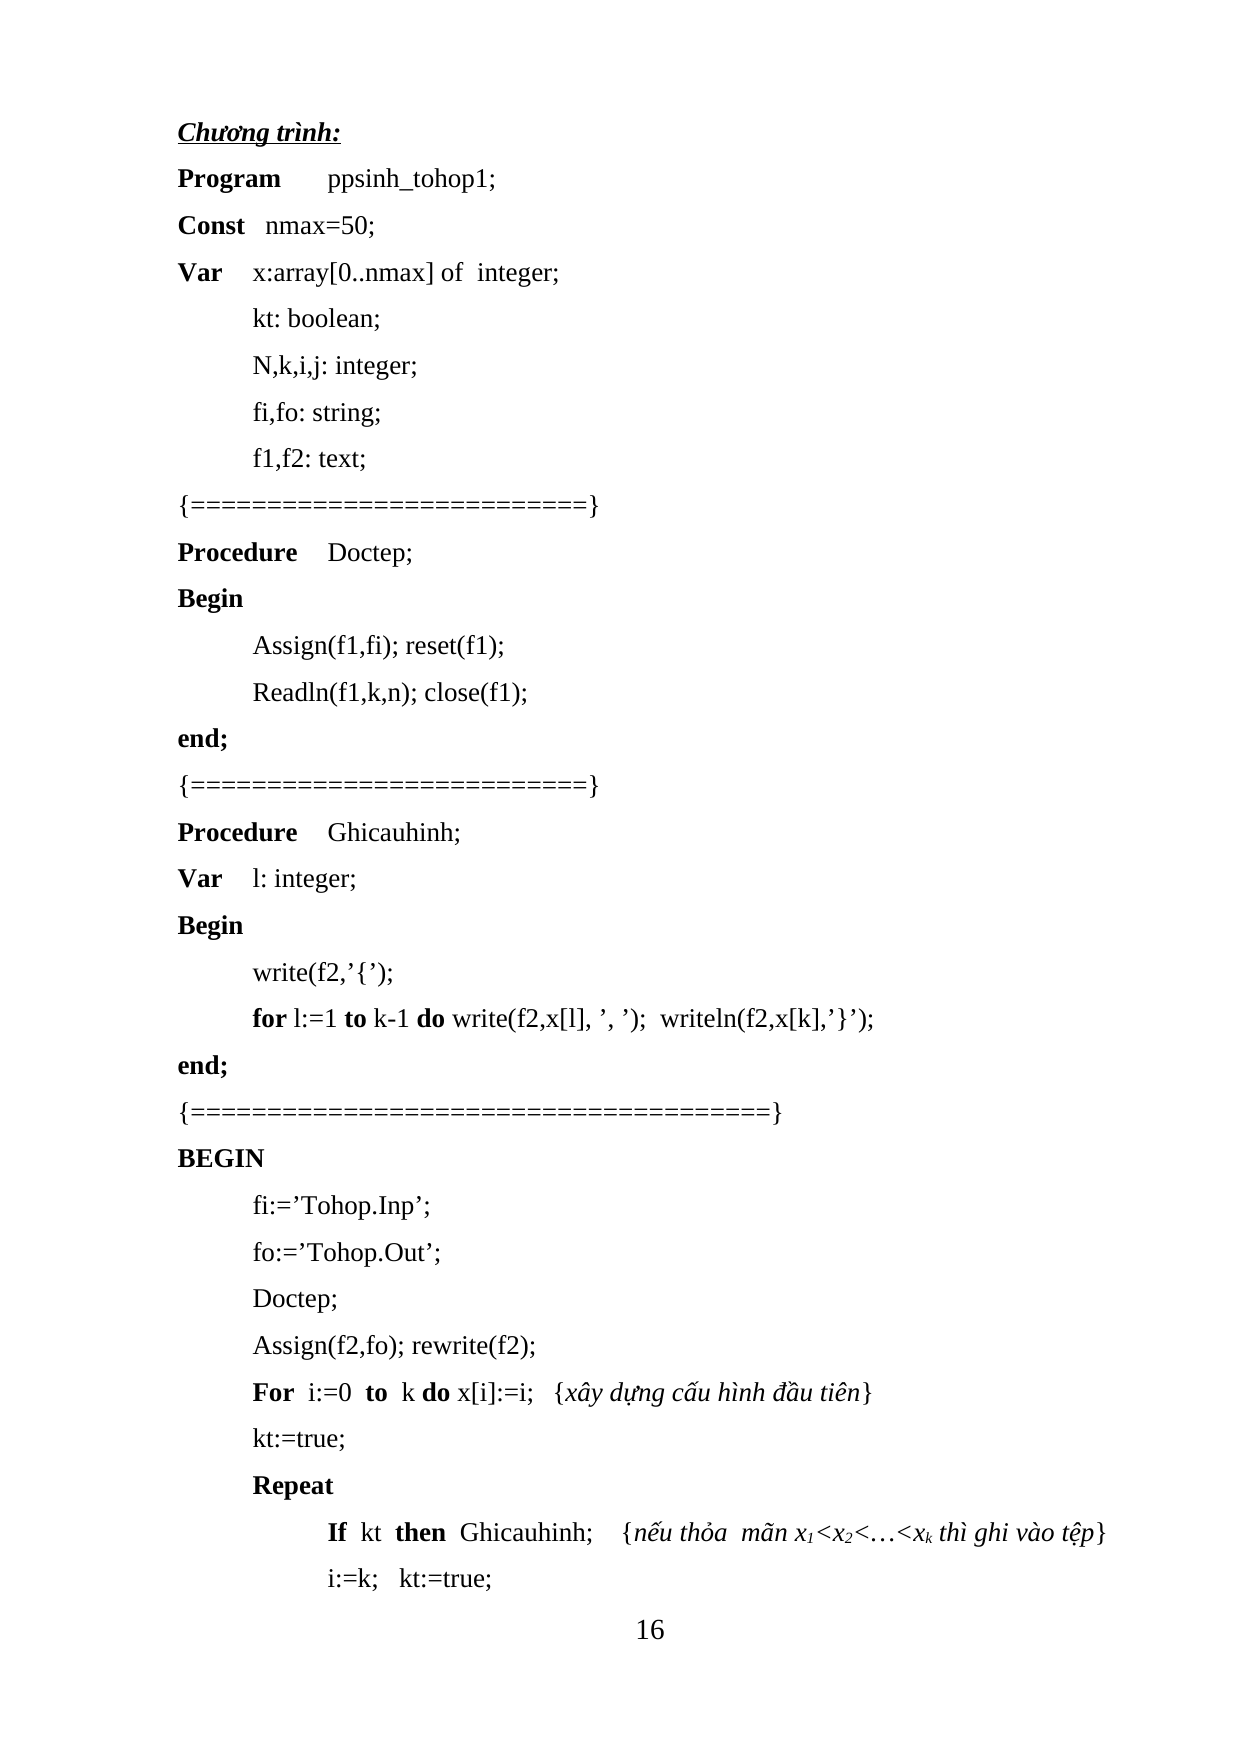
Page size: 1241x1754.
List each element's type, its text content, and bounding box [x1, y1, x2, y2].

text Var x:array[0..nmax] of integer; [177, 256, 1122, 287]
text Begin [177, 582, 1122, 613]
text {======================================} [177, 1096, 1122, 1127]
text Assign(f1,fi); reset(f1); [177, 629, 1122, 660]
text kt: boolean; [177, 302, 1122, 333]
text for l:=1 to k-1 do write(f2,x[l], ’, ’); writeln(f2,x[k],’}’); [177, 1002, 1122, 1033]
text N,k,i,j: integer; [177, 349, 1122, 380]
text Begin [177, 909, 1122, 940]
text Program ppsinh_tohop1; [177, 162, 1122, 193]
text Readln(f1,k,n); close(f1); [177, 676, 1122, 707]
text Const nmax=50; [177, 209, 1122, 240]
text Repeat [177, 1469, 1122, 1500]
text {==========================} [177, 769, 1122, 800]
text fi,fo: string; [177, 396, 1122, 427]
text fo:=’Tohop.Out’; [177, 1236, 1122, 1267]
text Var l: integer; [177, 862, 1122, 893]
text fi:=’Tohop.Inp’; [177, 1189, 1122, 1220]
text end; [177, 722, 1122, 753]
text write(f2,’{’); [177, 956, 1122, 987]
text For i:=0 to k do x[i]:=i; {xây dựng cấu hình đầu tiên} [177, 1376, 1122, 1407]
text Assign(f2,fo); rewrite(f2); [177, 1329, 1122, 1360]
text BEGIN [177, 1142, 1122, 1173]
text end; [177, 1049, 1122, 1080]
text kt:=true; [177, 1422, 1122, 1453]
text {==========================} [177, 489, 1122, 520]
text Doctep; [177, 1282, 1122, 1313]
text If kt then Ghicauhinh; {nếu thỏa mãn x1<x2<…<xk thì ghi vào tệp} [177, 1516, 1122, 1547]
text Procedure Doctep; [177, 536, 1122, 567]
text f1,f2: text; [177, 442, 1122, 473]
text Chương trình: [177, 116, 1122, 147]
text i:=k; kt:=true; [177, 1562, 1122, 1593]
text Procedure Ghicauhinh; [177, 816, 1122, 847]
